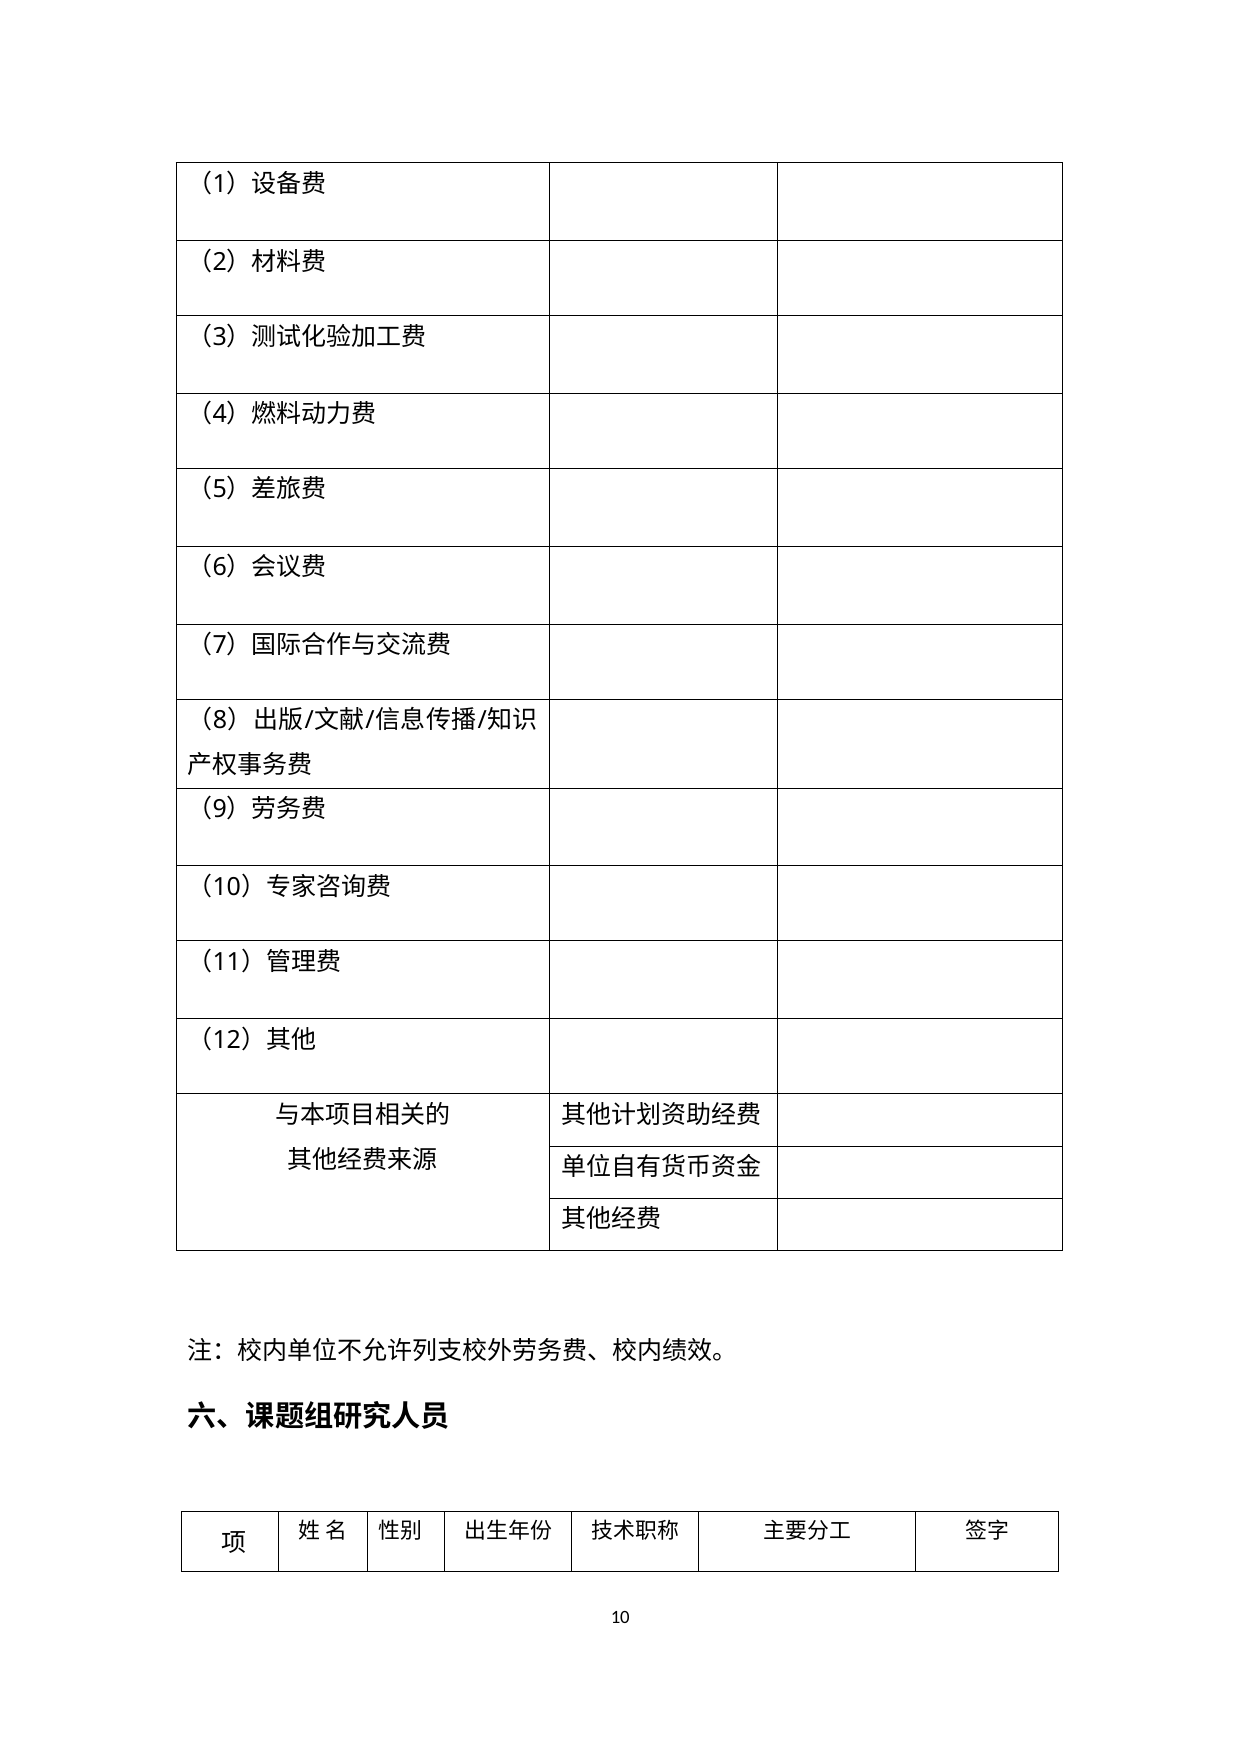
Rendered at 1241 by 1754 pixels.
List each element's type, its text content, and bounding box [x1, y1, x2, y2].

table_cell [778, 700, 1062, 787]
table_cell 与本项目相关的 其他经费来源 [177, 1094, 549, 1250]
table_cell （3）测试化验加工费 [177, 316, 549, 393]
table_cell [778, 789, 1062, 865]
table_cell （2）材料费 [177, 241, 549, 315]
table_cell [778, 941, 1062, 1018]
table_cell [550, 700, 777, 787]
table_cell [778, 1199, 1062, 1250]
table_cell [550, 469, 777, 546]
table_cell [550, 547, 777, 624]
table_cell [778, 316, 1062, 393]
table_header 技术职称 [572, 1512, 698, 1571]
table_cell （8）出版/文献/信息传播/知识产权事务费 [177, 700, 549, 787]
table_cell 单位自有货币资金 [550, 1147, 777, 1198]
table_cell [778, 469, 1062, 546]
text 六、课题组研究人员 [187, 1381, 1053, 1446]
table_header 项 目 组 主 要 成 员 [182, 1512, 278, 1571]
table_cell [550, 394, 777, 468]
table_header 签字 [916, 1512, 1058, 1571]
table_header 出生年份 [445, 1512, 571, 1571]
table_cell [778, 866, 1062, 940]
table_cell 其他计划资助经费 [550, 1094, 777, 1146]
table_cell [550, 789, 777, 865]
table_cell （1）设备费 [177, 163, 549, 240]
table_cell [550, 163, 777, 240]
table_cell （9）劳务费 [177, 789, 549, 865]
table_cell [778, 1094, 1062, 1146]
table_cell [550, 241, 777, 315]
table_cell 其他经费 [550, 1199, 777, 1250]
table_cell [778, 1019, 1062, 1093]
table_cell [778, 394, 1062, 468]
table_cell [550, 866, 777, 940]
table_cell （4）燃料动力费 [177, 394, 549, 468]
table_cell [778, 241, 1062, 315]
table_cell （7）国际合作与交流费 [177, 625, 549, 699]
table_cell [778, 547, 1062, 624]
table_cell （6）会议费 [177, 547, 549, 624]
table_cell （5）差旅费 [177, 469, 549, 546]
table_cell [778, 163, 1062, 240]
table_cell [778, 625, 1062, 699]
table_cell [550, 625, 777, 699]
table_cell （10）专家咨询费 [177, 866, 549, 940]
table_cell （12）其他 [177, 1019, 549, 1093]
table_cell [550, 1019, 777, 1093]
table_cell [778, 1147, 1062, 1198]
table_cell （11）管理费 [177, 941, 549, 1018]
table_header 性别 [368, 1512, 444, 1571]
table_header 主要分工 [699, 1512, 915, 1571]
text 注：校内单位不允许列支校外劳务费、校内绩效。 [187, 1316, 1053, 1381]
table_cell [550, 941, 777, 1018]
table_cell [550, 316, 777, 393]
table_header 姓 名 [279, 1512, 367, 1571]
